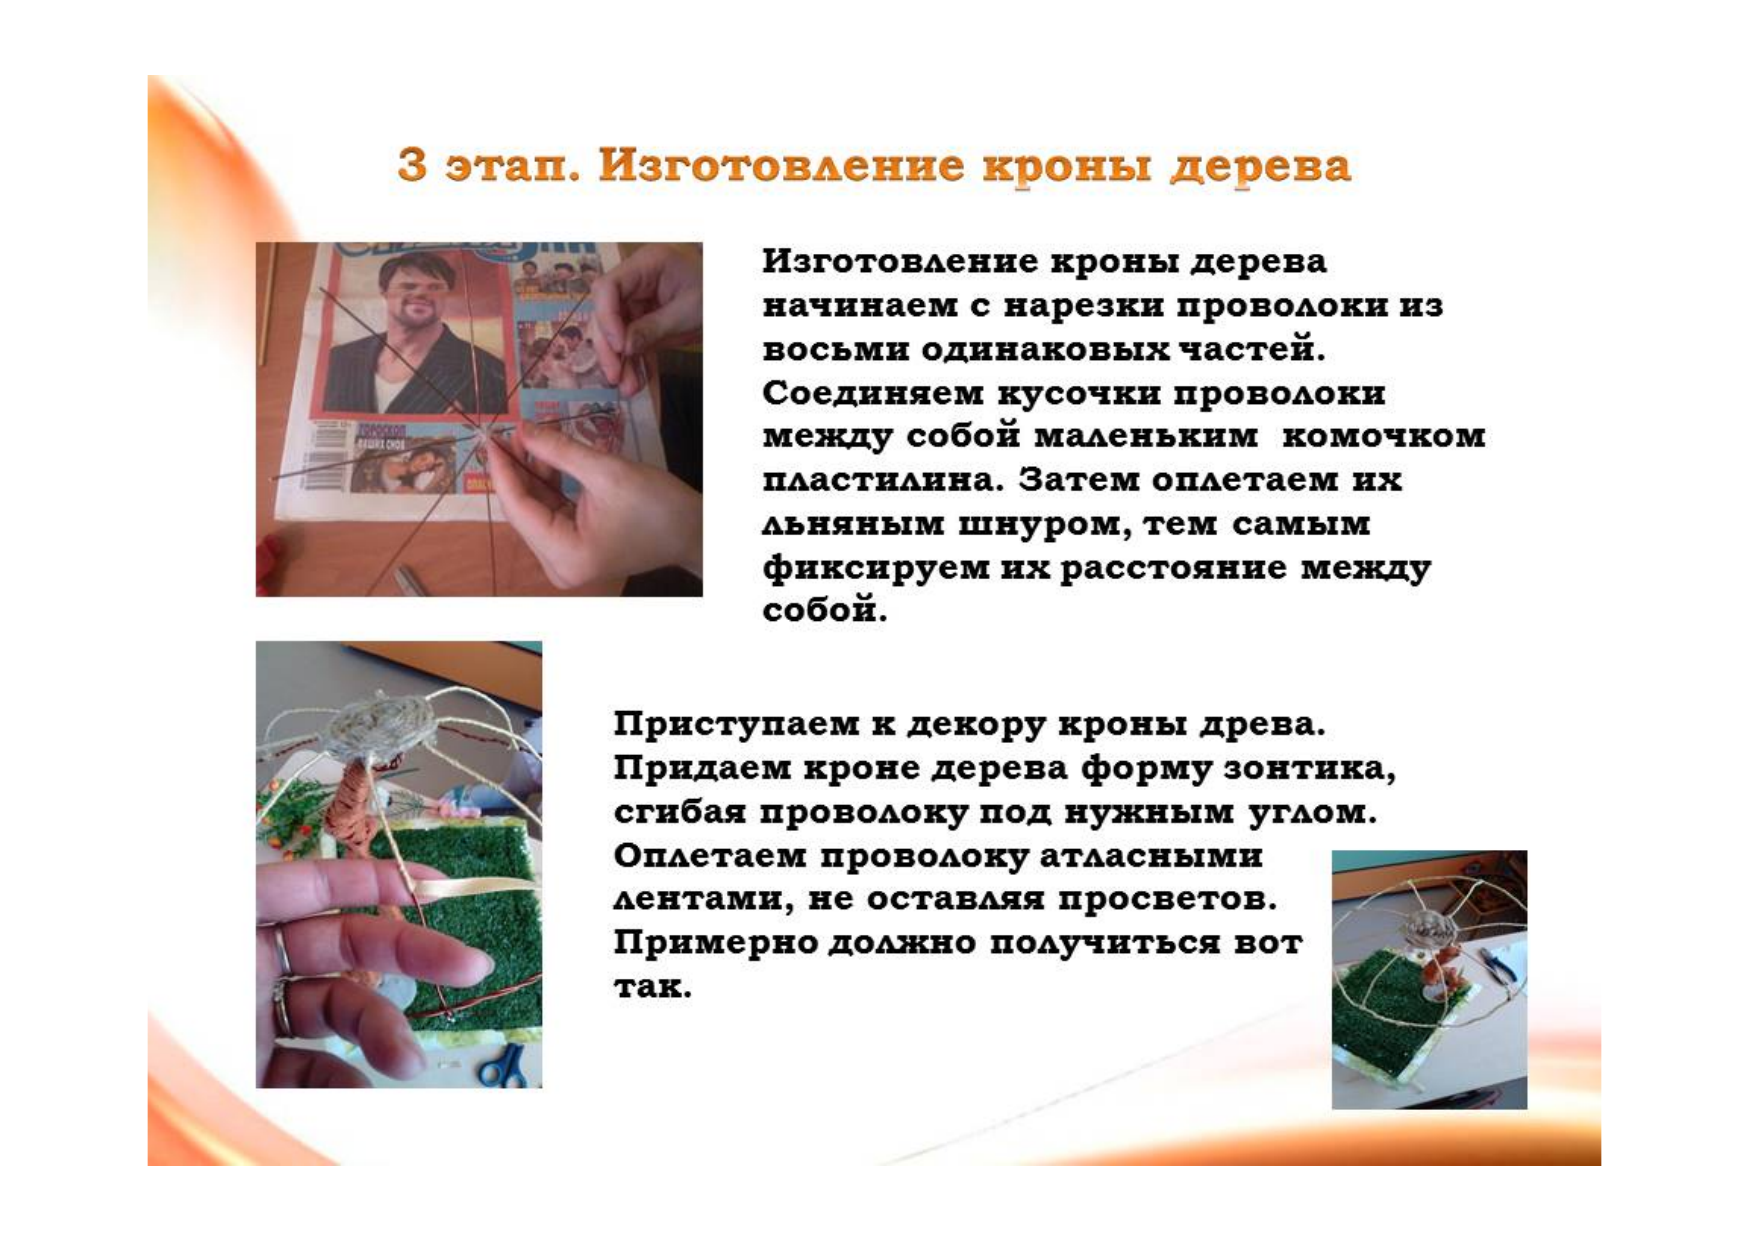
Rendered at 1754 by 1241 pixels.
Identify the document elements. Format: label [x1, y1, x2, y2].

picture [147, 75, 1602, 1166]
